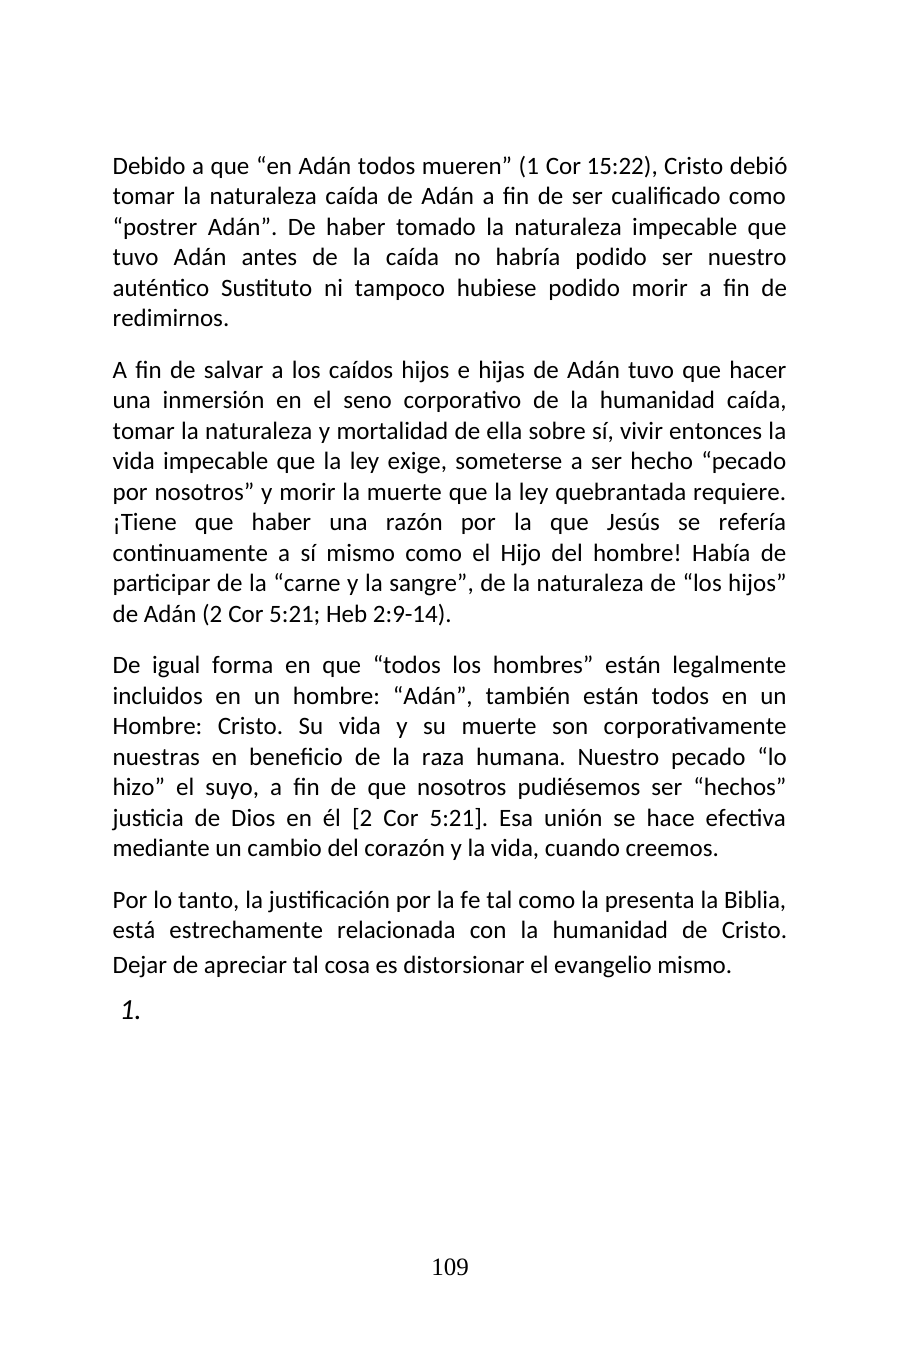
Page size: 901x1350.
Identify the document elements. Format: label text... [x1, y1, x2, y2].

text De igual forma en que “todos los hombres” están legalmente incluidos en un hombre: “Adán”, también están todos en un Hombre: Cristo. Su vida y su muerte son corporativamente nuestras en beneficio de la raza humana. Nuestro pecado “lo hizo” el suyo, a fin de que nosotros pudiésemos ser “hechos” justicia de Dios en él [2 Cor 5:21]. Esa unión se hace efectiva mediante un cambio del corazón y la vida, cuando creemos. [112, 649, 788, 863]
text Debido a que “en Adán todos mueren” (1 Cor 15:22), Cristo debió tomar la naturaleza caída de Adán a fin de ser cualificado como “postrer Adán”. De haber tomado la naturaleza impecable que tuvo Adán antes de la caída no habría podido ser nuestro auténtico Sustituto ni tampoco hubiese podido morir a fin de redimirnos. [112, 150, 788, 333]
text A fin de salvar a los caídos hijos e hijas de Adán tuvo que hacer una inmersión en el seno corporativo de la humanidad caída, tomar la naturaleza y mortalidad de ella sobre sí, vivir entonces la vida impecable que la ley exige, someterse a ser hecho “pecado por nosotros” y morir la muerte que la ley quebrantada requiere. ¡Tiene que haber una razón por la que Jesús se refería continuamente a sí mismo como el Hijo del hombre! Había de participar de la “carne y la sangre”, de la naturaleza de “los hijos” de Adán (2 Cor 5:21; Heb 2:9-14). [112, 354, 788, 629]
text Por lo tanto, la justificación por la fe tal como la presenta la Biblia, está estrechamente relacionada con la humanidad de Cristo. Dejar de apreciar tal cosa es distorsionar el evangelio mismo. [112, 884, 788, 981]
